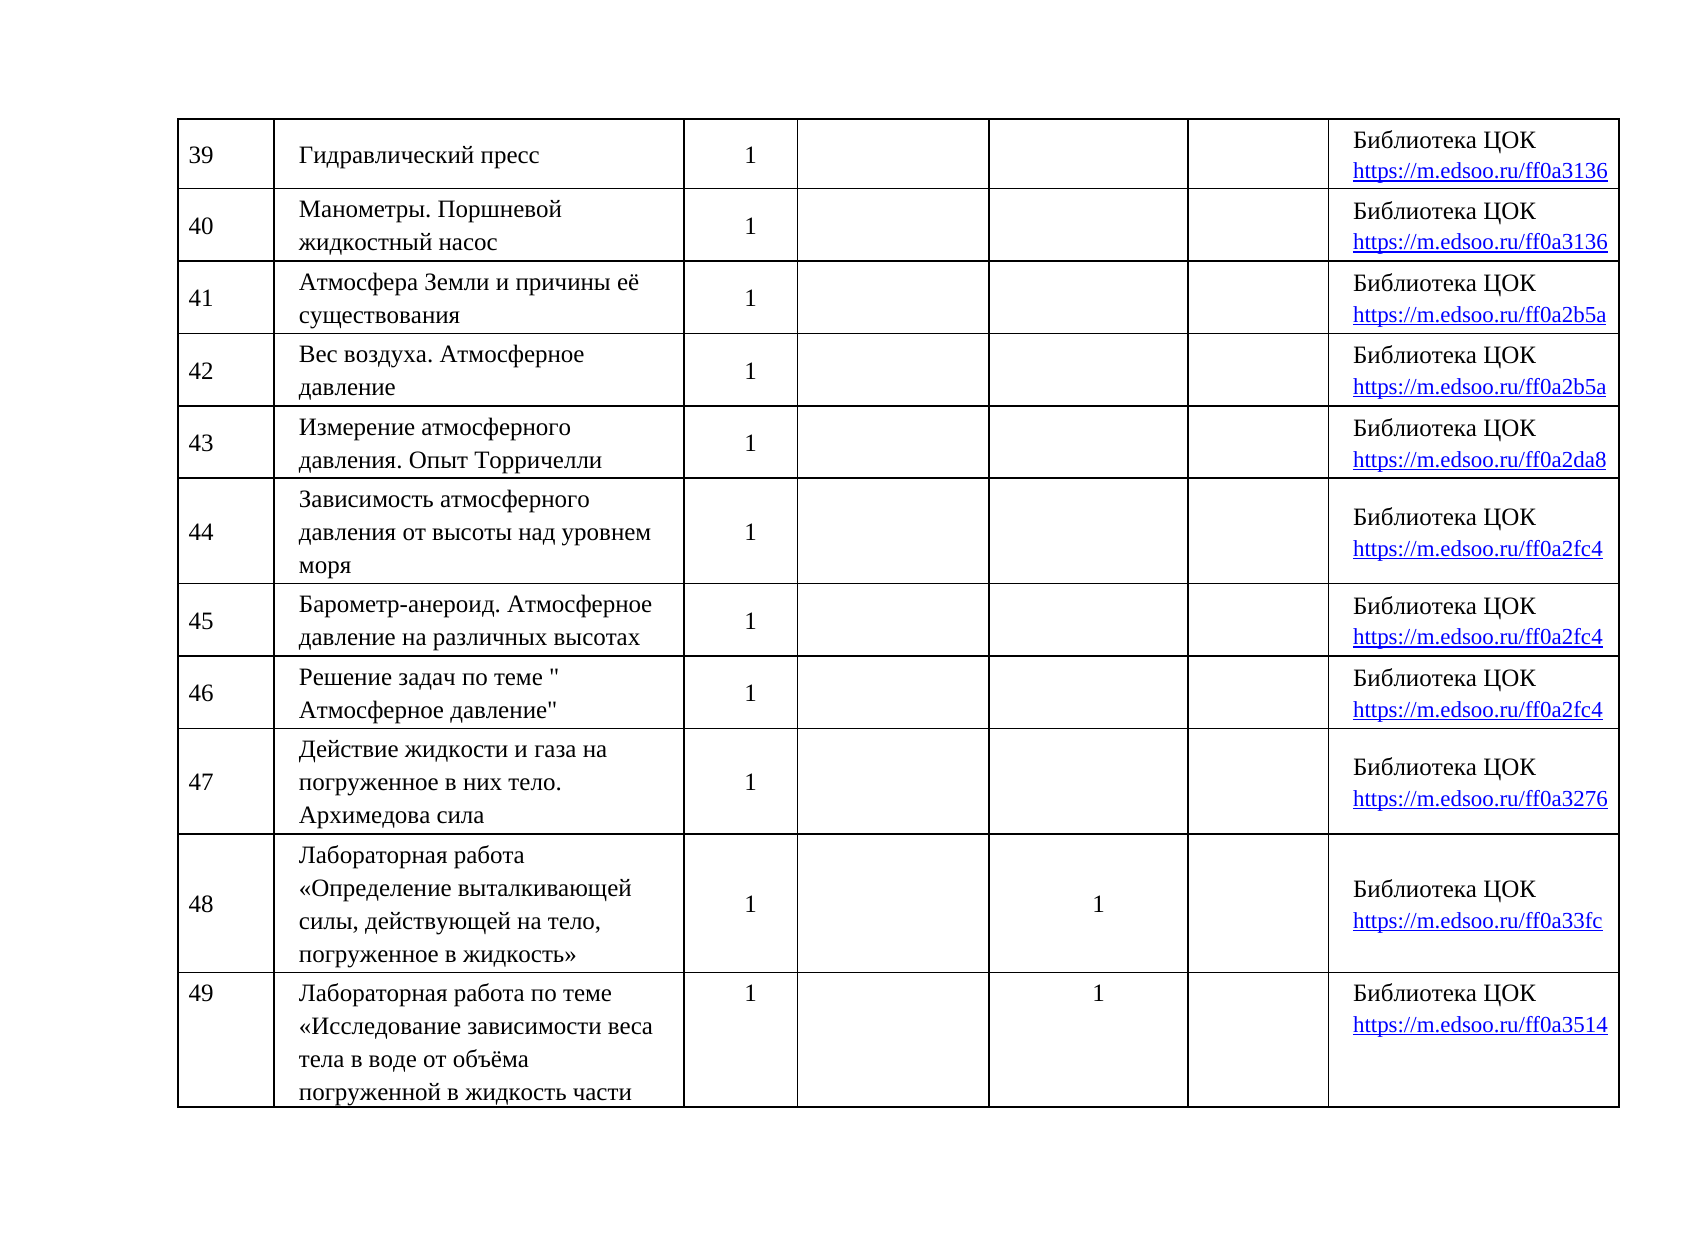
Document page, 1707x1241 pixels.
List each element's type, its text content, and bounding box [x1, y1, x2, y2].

table_cell Библиотека ЦОК https://m.edsoo.ru/ff0a33fc [1329, 835, 1618, 971]
table_cell 44 [179, 479, 273, 583]
table_cell 1 [685, 479, 797, 583]
table_cell [990, 120, 1187, 188]
table_cell [990, 479, 1187, 583]
table_cell 46 [179, 657, 273, 727]
table_cell Гидравлический пресс [275, 120, 683, 188]
table_cell Манометры. Поршневой жидкостный насос [275, 189, 683, 260]
table_cell Библиотека ЦОК https://m.edsoo.ru/ff0a2fc4 [1329, 584, 1618, 655]
table_cell [798, 479, 988, 583]
table_cell 45 [179, 584, 273, 655]
table_cell [1189, 120, 1328, 188]
table_cell [798, 584, 988, 655]
table_cell 1 [685, 120, 797, 188]
table_cell [798, 407, 988, 477]
table_cell [798, 657, 988, 727]
table_cell 1 [685, 657, 797, 727]
table_cell 1 [685, 407, 797, 477]
table_cell 1 [685, 189, 797, 260]
table_cell [1189, 729, 1328, 833]
table_cell [798, 334, 988, 405]
table_cell 1 [685, 584, 797, 655]
table_cell 1 [990, 973, 1187, 1106]
table_cell Библиотека ЦОК https://m.edsoo.ru/ff0a2b5a [1329, 262, 1618, 332]
table_cell [1189, 835, 1328, 971]
table_cell [1189, 262, 1328, 332]
table_cell [798, 835, 988, 971]
table_cell [990, 657, 1187, 727]
table_cell Библиотека ЦОК https://m.edsoo.ru/ff0a2b5a [1329, 334, 1618, 405]
table_cell Решение задач по теме " Атмосферное давление" [275, 657, 683, 727]
table_cell 1 [685, 334, 797, 405]
table_cell [990, 334, 1187, 405]
table_cell 1 [685, 729, 797, 833]
table_cell 40 [179, 189, 273, 260]
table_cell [275, 973, 683, 1106]
table_cell Библиотека ЦОК https://m.edsoo.ru/ff0a2da8 [1329, 407, 1618, 477]
table_cell [798, 973, 988, 1106]
table_cell 41 [179, 262, 273, 332]
table_cell Библиотека ЦОК https://m.edsoo.ru/ff0a3276 [1329, 729, 1618, 833]
table_cell [798, 189, 988, 260]
table_cell Действие жидкости и газа на погруженное в них тело. Архимедова сила [275, 729, 683, 833]
table_cell [990, 584, 1187, 655]
table_cell 39 [179, 120, 273, 188]
table_cell Барометр-анероид. Атмосферное давление на различных высотах [275, 584, 683, 655]
table_cell [798, 120, 988, 188]
table_cell Библиотека ЦОК https://m.edsoo.ru/ff0a3136 [1329, 120, 1618, 188]
table_cell [990, 407, 1187, 477]
table_cell [1189, 657, 1328, 727]
table_cell Библиотека ЦОК https://m.edsoo.ru/ff0a2fc4 [1329, 657, 1618, 727]
table_cell 48 [179, 835, 273, 971]
table_cell 47 [179, 729, 273, 833]
table_cell Лабораторная работа «Определение выталкивающей силы, действующей на тело, погруженное в жидкость» [275, 835, 683, 971]
table_cell [798, 262, 988, 332]
table_cell 1 [685, 973, 797, 1106]
table_cell 49 [179, 973, 273, 1106]
table_cell 1 [685, 835, 797, 971]
table_cell [798, 729, 988, 833]
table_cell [1329, 973, 1618, 1106]
table_cell [1189, 973, 1328, 1106]
table_cell 1 [990, 835, 1187, 971]
table_cell [1189, 584, 1328, 655]
table_cell Зависимость атмосферного давления от высоты над уровнем моря [275, 479, 683, 583]
table_cell [1189, 407, 1328, 477]
table_cell [990, 189, 1187, 260]
table_cell 42 [179, 334, 273, 405]
table_cell [1189, 189, 1328, 260]
table_cell [990, 262, 1187, 332]
table_cell Библиотека ЦОК https://m.edsoo.ru/ff0a3136 [1329, 189, 1618, 260]
table_cell [1189, 479, 1328, 583]
table_cell Атмосфера Земли и причины её существования [275, 262, 683, 332]
table_cell 43 [179, 407, 273, 477]
table_cell Библиотека ЦОК https://m.edsoo.ru/ff0a2fc4 [1329, 479, 1618, 583]
table_cell Измерение атмосферного давления. Опыт Торричелли [275, 407, 683, 477]
table_cell 1 [685, 262, 797, 332]
table_cell Вес воздуха. Атмосферное давление [275, 334, 683, 405]
table_cell [990, 729, 1187, 833]
table_cell [1189, 334, 1328, 405]
